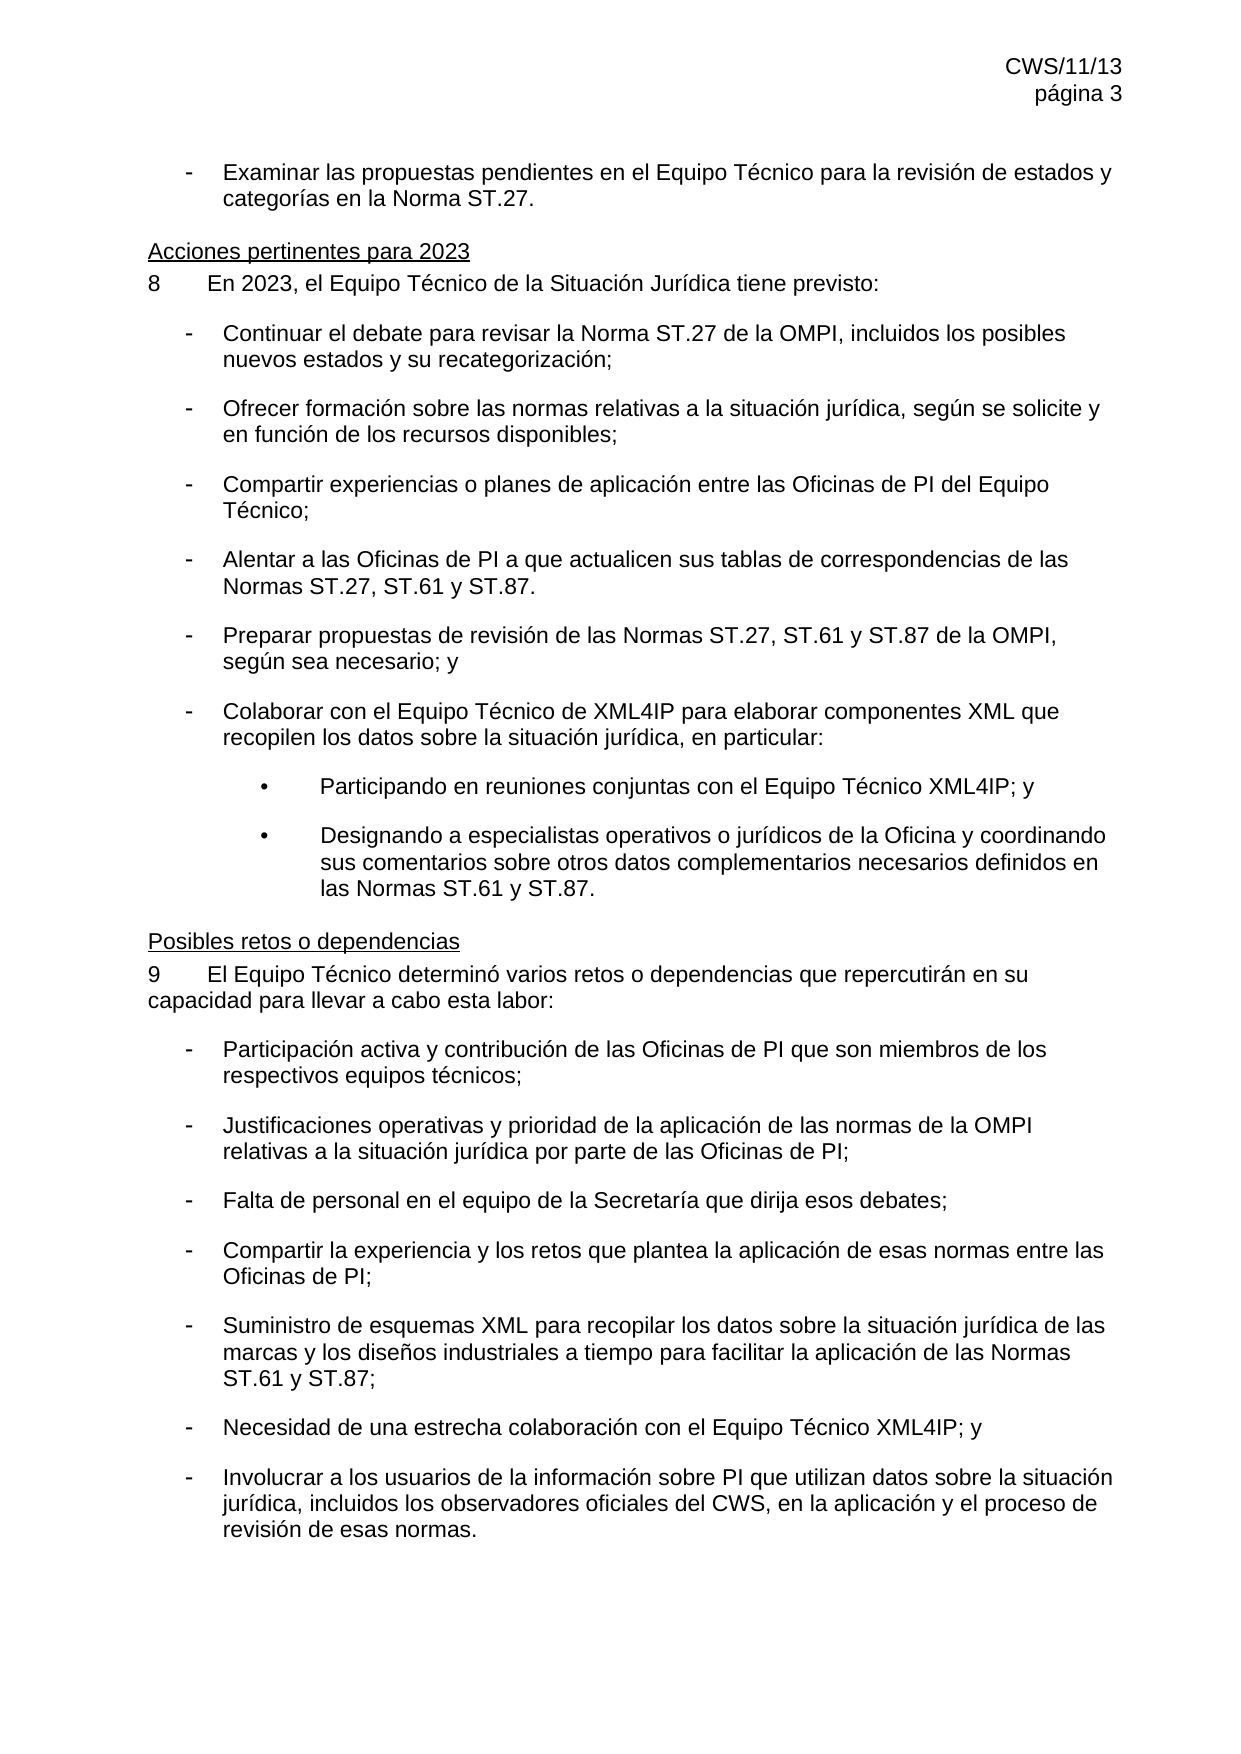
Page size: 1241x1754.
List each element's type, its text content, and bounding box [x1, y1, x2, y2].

list Designando a especialistas operativos o jurídicos de la Oficina y coordinando sus comentarios sobre otros datos complementarios necesarios definidos en las Normas ST.61 y ST.87. [260, 822, 1122, 902]
list Participando en reuniones conjuntas con el Equipo Técnico XML4IP; y [260, 773, 1122, 799]
list En 2023, el Equipo Técnico de la Situación Jurídica tiene previsto: [148, 270, 1122, 297]
subtitle Posibles retos o dependencias [148, 928, 1122, 954]
list Examinar las propuestas pendientes en el Equipo Técnico para la revisión de estados y categorías en la Norma ST.27. [185, 158, 1122, 211]
list Justificaciones operativas y prioridad de la aplicación de las normas de la OMPI relativas a la situación jurídica por parte de las Oficinas de PI; [185, 1112, 1122, 1164]
list Falta de personal en el equipo de la Secretaría que dirija esos debates; [185, 1187, 1122, 1214]
list Suministro de esquemas XML para recopilar los datos sobre la situación jurídica de las marcas y los diseños industriales a tiempo para facilitar la aplicación de las Normas ST.61 y ST.87; [185, 1312, 1122, 1391]
list Preparar propuestas de revisión de las Normas ST.27, ST.61 y ST.87 de la OMPI, según sea necesario; y [185, 622, 1122, 675]
list Participación activa y contribución de las Oficinas de PI que son miembros de los respectivos equipos técnicos; [185, 1036, 1122, 1089]
list Colaborar con el Equipo Técnico de XML4IP para elaborar componentes XML que recopilen los datos sobre la situación jurídica, en particular: [185, 698, 1122, 750]
list Necesidad de una estrecha colaboración con el Equipo Técnico XML4IP; y [185, 1414, 1122, 1441]
list Involucrar a los usuarios de la información sobre PI que utilizan datos sobre la situación jurídica, incluidos los observadores oficiales del CWS, en la aplicación y el proceso de revisión de esas normas. [185, 1463, 1122, 1569]
list Compartir experiencias o planes de aplicación entre las Oficinas de PI del Equipo Técnico; [185, 471, 1122, 523]
list Compartir la experiencia y los retos que plantea la aplicación de esas normas entre las Oficinas de PI; [185, 1237, 1122, 1289]
list Alentar a las Oficinas de PI a que actualicen sus tablas de correspondencias de las Normas ST.27, ST.61 y ST.87. [185, 546, 1122, 599]
subtitle Acciones pertinentes para 2023 [148, 238, 1122, 264]
list El Equipo Técnico determinó varios retos o dependencias que repercutirán en su capacidad para llevar a cabo esta labor: [148, 961, 1122, 1013]
list Continuar el debate para revisar la Norma ST.27 de la OMPI, incluidos los posibles nuevos estados y su recategorización; [185, 319, 1122, 372]
list Ofrecer formación sobre las normas relativas a la situación jurídica, según se solicite y en función de los recursos disponibles; [185, 395, 1122, 448]
